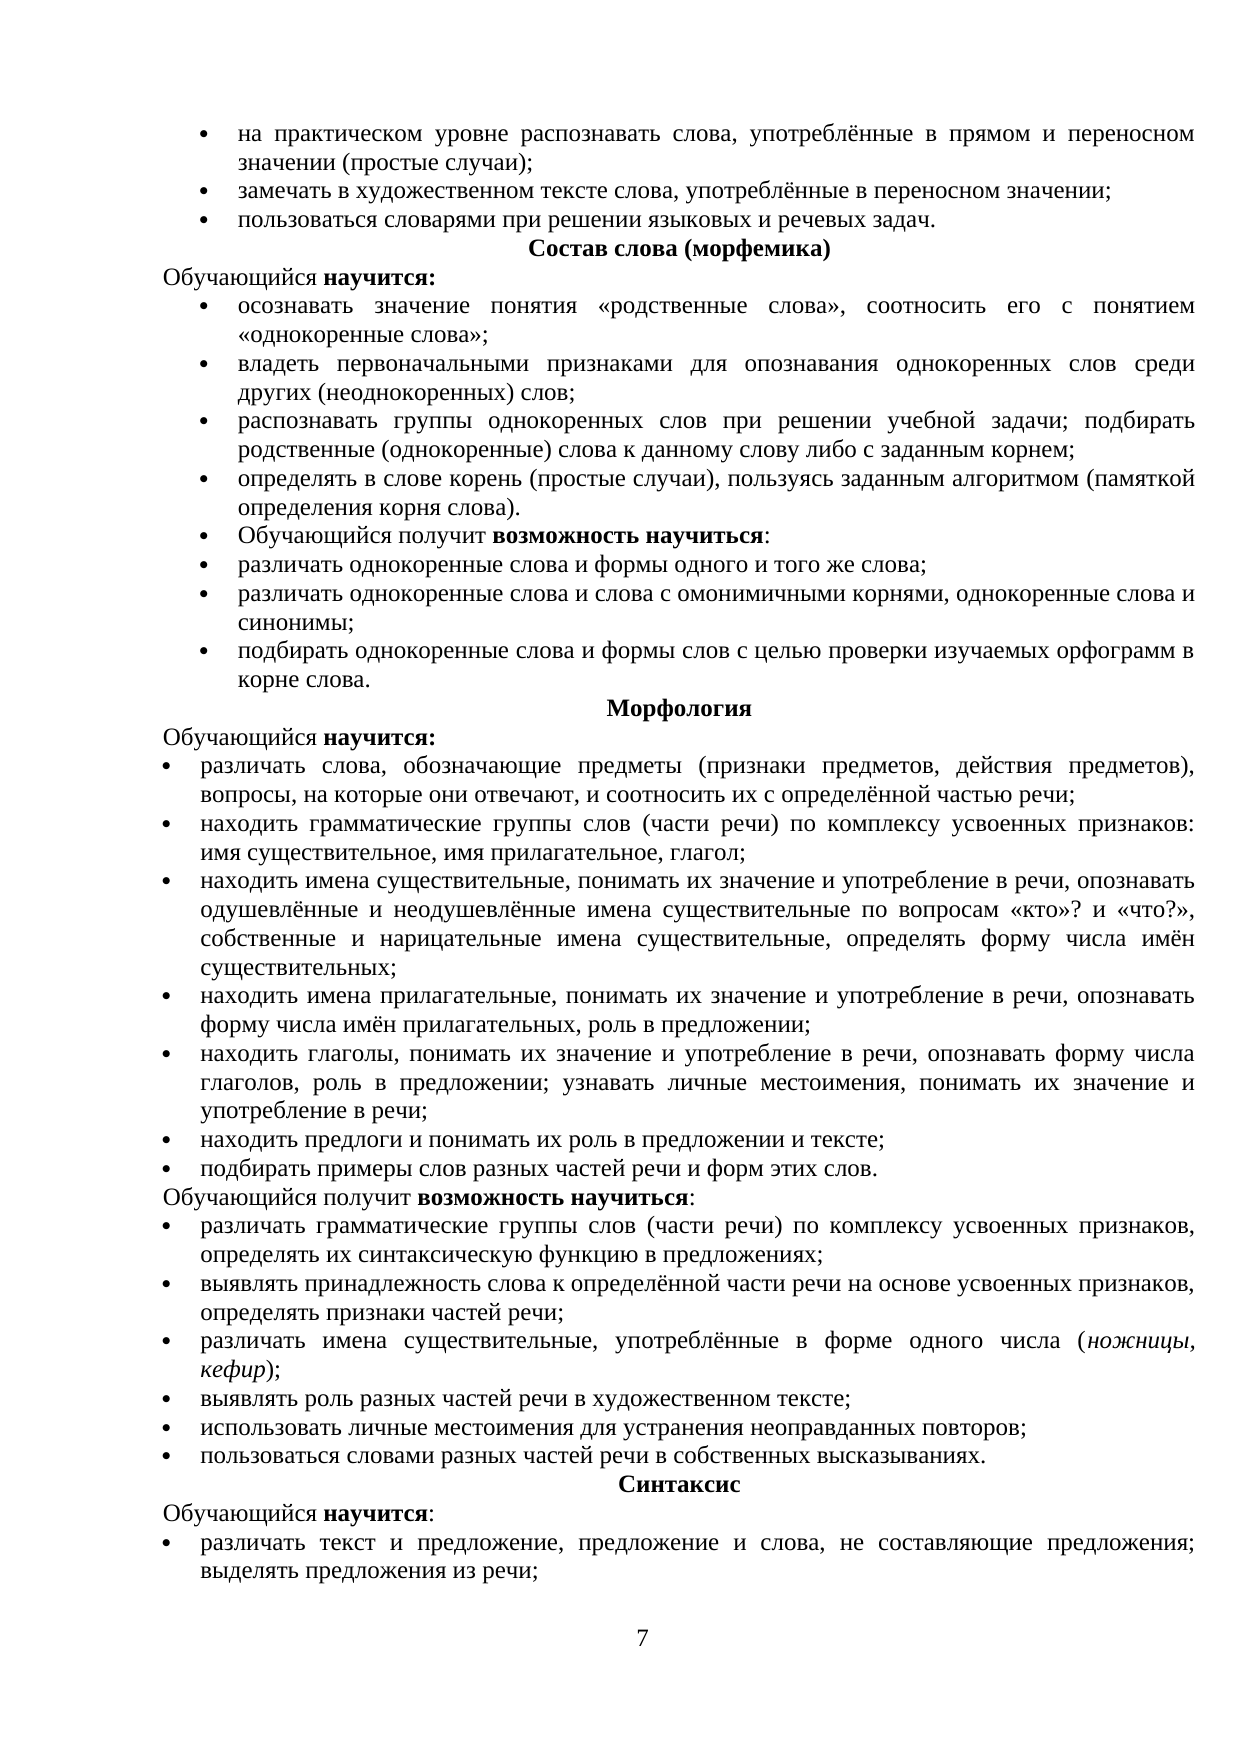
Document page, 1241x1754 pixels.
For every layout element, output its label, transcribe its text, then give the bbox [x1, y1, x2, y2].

text Обучающийся научится: [89, 722, 1196, 751]
text Синтаксис [89, 1469, 1196, 1498]
list подбирать однокоренные слова и формы слов с целью проверки изучаемых орфограмм в корне слова. [200, 636, 1196, 693]
list на практическом уровне распознавать слова, употреблённые в прямом и переносном значении (простые случаи); [200, 118, 1196, 176]
list находить предлоги и понимать их роль в предложении и тексте; [163, 1124, 1196, 1153]
list пользоваться словами разных частей речи в собственных высказываниях. [163, 1441, 1196, 1469]
list различать имена существительные, употреблённые в форме одного числа (ножницы, кефир); [163, 1326, 1196, 1383]
list осознавать значение понятия «родственные слова», соотносить его с понятием «однокоренные слова»; [200, 291, 1196, 348]
text Состав слова (морфемика) [89, 233, 1196, 262]
list находить имена прилагательные, понимать их значение и употребление в речи, опознавать форму числа имён прилагательных, роль в предложении; [163, 981, 1196, 1038]
list подбирать примеры слов разных частей речи и форм этих слов. [163, 1153, 1196, 1182]
list различать однокоренные слова и формы одного и того же слова; [200, 549, 1196, 578]
text Обучающийся научится: [89, 262, 1196, 291]
list замечать в художественном тексте слова, употреблённые в переносном значении; [200, 176, 1196, 204]
list различать слова, обозначающие предметы (признаки предметов, действия предметов), вопросы, на которые они отвечают, и соотносить их с определённой частью речи; [163, 751, 1196, 808]
list различать однокоренные слова и слова с омонимичными корнями, однокоренные слова и синонимы; [200, 578, 1196, 636]
text Обучающийся научится: [89, 1498, 1196, 1527]
list находить имена существительные, понимать их значение и употребление в речи, опознавать одушевлённые и неодушевлённые имена существительные по вопросам «кто»? и «что?», собственные и нарицательные имена существительные, определять форму числа имён существительных; [163, 866, 1196, 981]
list распознавать группы однокоренных слов при решении учебной задачи; подбирать родственные (однокоренные) слова к данному слову либо с заданным корнем; [200, 406, 1196, 463]
list находить грамматические группы слов (части речи) по комплексу усвоенных признаков: имя существительное, имя прилагательное, глагол; [163, 808, 1196, 866]
list использовать личные местоимения для устранения неоправданных повторов; [163, 1412, 1196, 1441]
text Морфология [89, 693, 1196, 722]
list различать грамматические группы слов (части речи) по комплексу усвоенных признаков, определять их синтаксическую функцию в предложениях; [163, 1211, 1196, 1268]
list различать текст и предложение, предложение и слова, не составляющие предложения; выделять предложения из речи; [163, 1527, 1196, 1584]
list определять в слове корень (простые случаи), пользуясь заданным алгоритмом (памяткой определения корня слова). [200, 463, 1196, 521]
list пользоваться словарями при решении языковых и речевых задач. [200, 204, 1196, 233]
list выявлять роль разных частей речи в художественном тексте; [163, 1383, 1196, 1412]
list выявлять принадлежность слова к определённой части речи на основе усвоенных признаков, определять признаки частей речи; [163, 1268, 1196, 1326]
list находить глаголы, понимать их значение и употребление в речи, опознавать форму числа глаголов, роль в предложении; узнавать личные местоимения, понимать их значение и употребление в речи; [163, 1038, 1196, 1124]
text Обучающийся получит возможность научиться: [89, 1182, 1196, 1211]
list владеть первоначальными признаками для опознавания однокоренных слов среди других (неоднокоренных) слов; [200, 348, 1196, 406]
list Обучающийся получит возможность научиться: [200, 521, 1196, 549]
